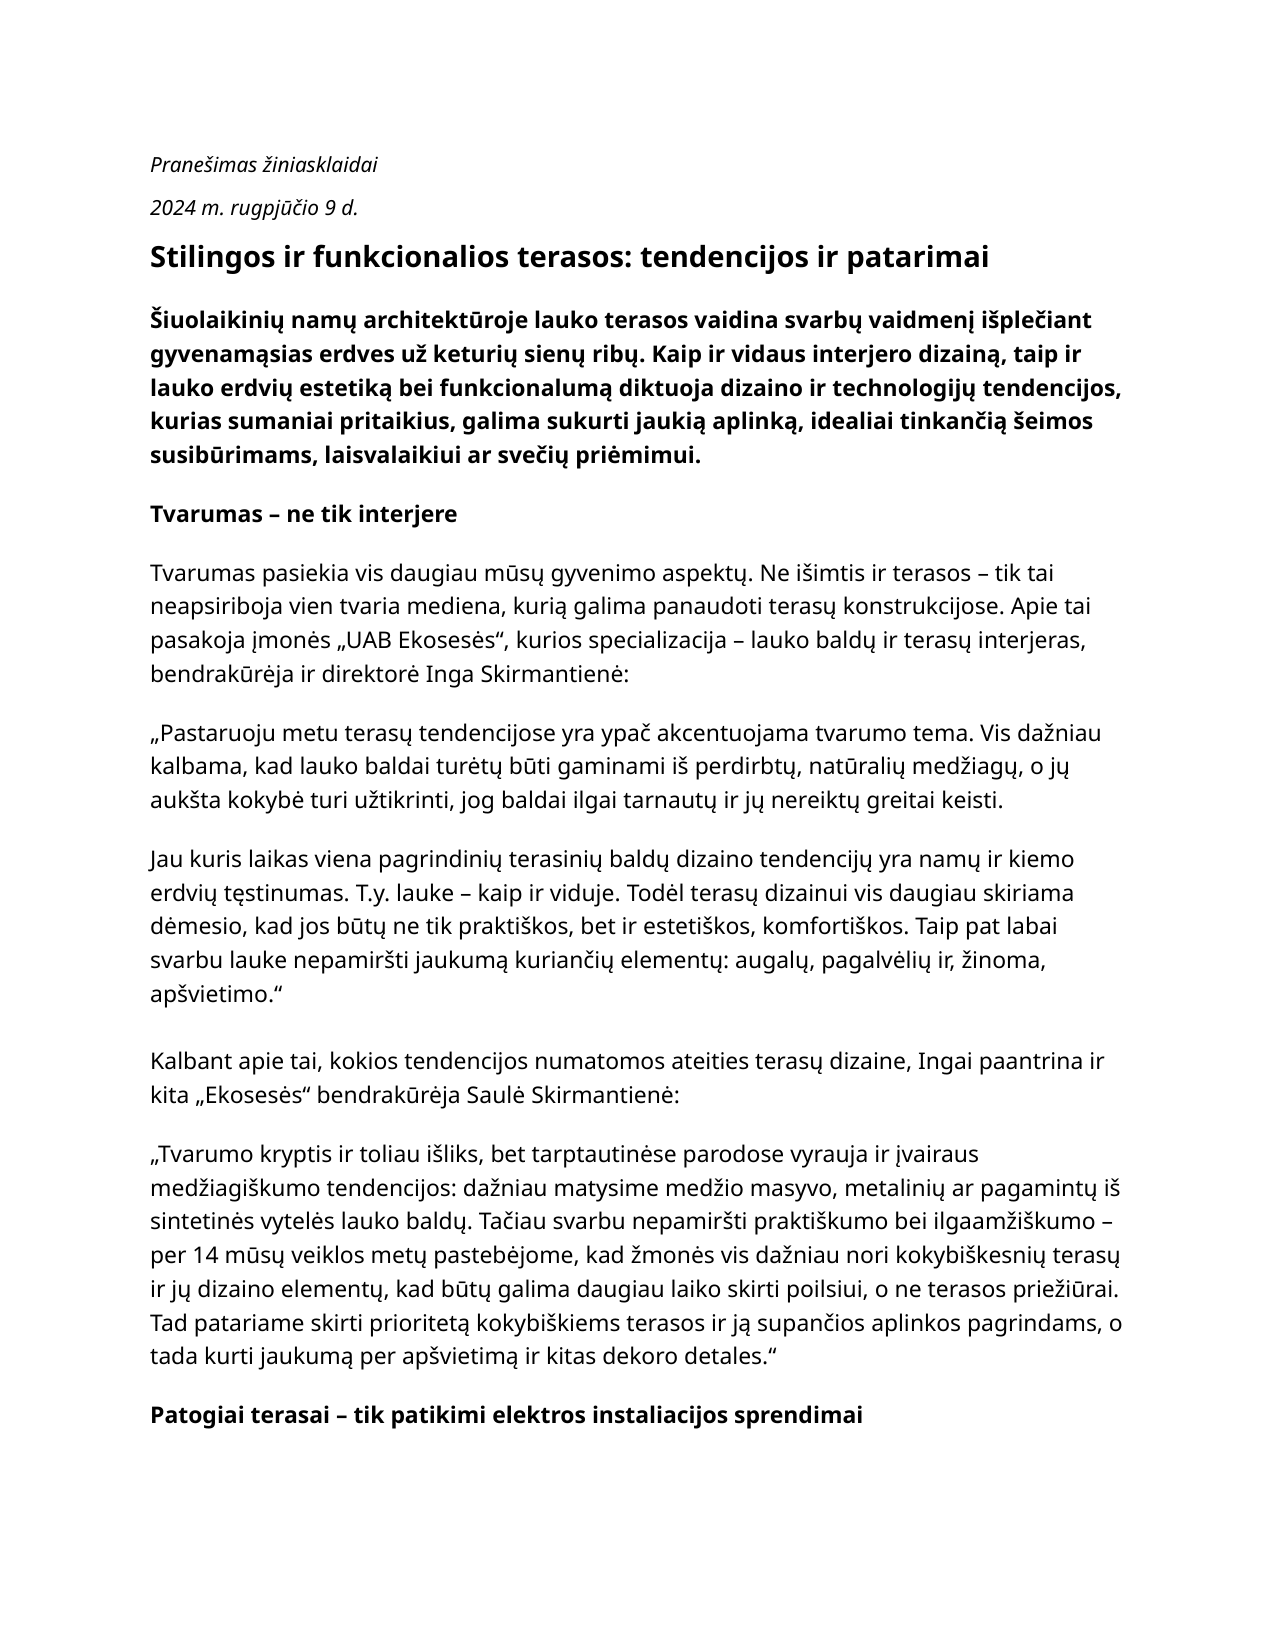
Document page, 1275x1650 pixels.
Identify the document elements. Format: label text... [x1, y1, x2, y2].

text Pranešimas žiniasklaidai [150, 150, 1125, 178]
text Stilingos ir funkcionalios terasos: tendencijos ir patarimai [150, 236, 1125, 276]
text Tvarumas pasiekia vis daugiau mūsų gyvenimo aspektų. Ne išimtis ir terasos – tik tai neapsiriboja vien tvaria mediena, kurią galima panaudoti terasų konstrukcijose. Apie tai pasakoja įmonės „UAB Ekosesės“, kurios specializacija – lauko baldų ir terasų interjeras, bendrakūrėja ir direktorė Inga Skirmantienė: [150, 557, 1125, 689]
text Tvarumas – ne tik interjere [150, 498, 1125, 529]
text „Tvarumo kryptis ir toliau išliks, bet tarptautinėse parodose vyrauja ir įvairaus medžiagiškumo tendencijos: dažniau matysime medžio masyvo, metalinių ar pagamintų iš sintetinės vytelės lauko baldų. Tačiau svarbu nepamiršti praktiškumo bei ilgaamžiškumo – per 14 mūsų veiklos metų pastebėjome, kad žmonės vis dažniau nori kokybiškesnių terasų ir jų dizaino elementų, kad būtų galima daugiau laiko skirti poilsiui, o ne terasos priežiūrai. Tad patariame skirti prioritetą kokybiškiems terasos ir ją supančios aplinkos pagrindams, o tada kurti jaukumą per apšvietimą ir kitas dekoro detales.“ [150, 1138, 1125, 1372]
text Patogiai terasai – tik patikimi elektros instaliacijos sprendimai [150, 1399, 1125, 1430]
text Jau kuris laikas viena pagrindinių terasinių baldų dizaino tendencijų yra namų ir kiemo erdvių tęstinumas. T.y. lauke – kaip ir viduje. Todėl terasų dizainui vis daugiau skiriama dėmesio, kad jos būtų ne tik praktiškos, bet ir estetiškos, komfortiškos. Taip pat labai svarbu lauke nepamiršti jaukumą kuriančių elementų: augalų, pagalvėlių ir, žinoma, apšvietimo.“ Kalbant apie tai, kokios tendencijos numatomos ateities terasų dizaine, Ingai paantrina ir kita „Ekosesės“ bendrakūrėja Saulė Skirmantienė: [150, 843, 1125, 1110]
text 2024 m. rugpjūčio 9 d. [150, 193, 1125, 222]
text Šiuolaikinių namų architektūroje lauko terasos vaidina svarbų vaidmenį išplečiant gyvenamąsias erdves už keturių sienų ribų. Kaip ir vidaus interjero dizainą, taip ir lauko erdvių estetiką bei funkcionalumą diktuoja dizaino ir technologijų tendencijos, kurias sumaniai pritaikius, galima sukurti jaukią aplinką, idealiai tinkančią šeimos susibūrimams, laisvalaikiui ar svečių priėmimui. [150, 304, 1125, 470]
text „Pastaruoju metu terasų tendencijose yra ypač akcentuojama tvarumo tema. Vis dažniau kalbama, kad lauko baldai turėtų būti gaminami iš perdirbtų, natūralių medžiagų, o jų aukšta kokybė turi užtikrinti, jog baldai ilgai tarnautų ir jų nereiktų greitai keisti. [150, 717, 1125, 815]
